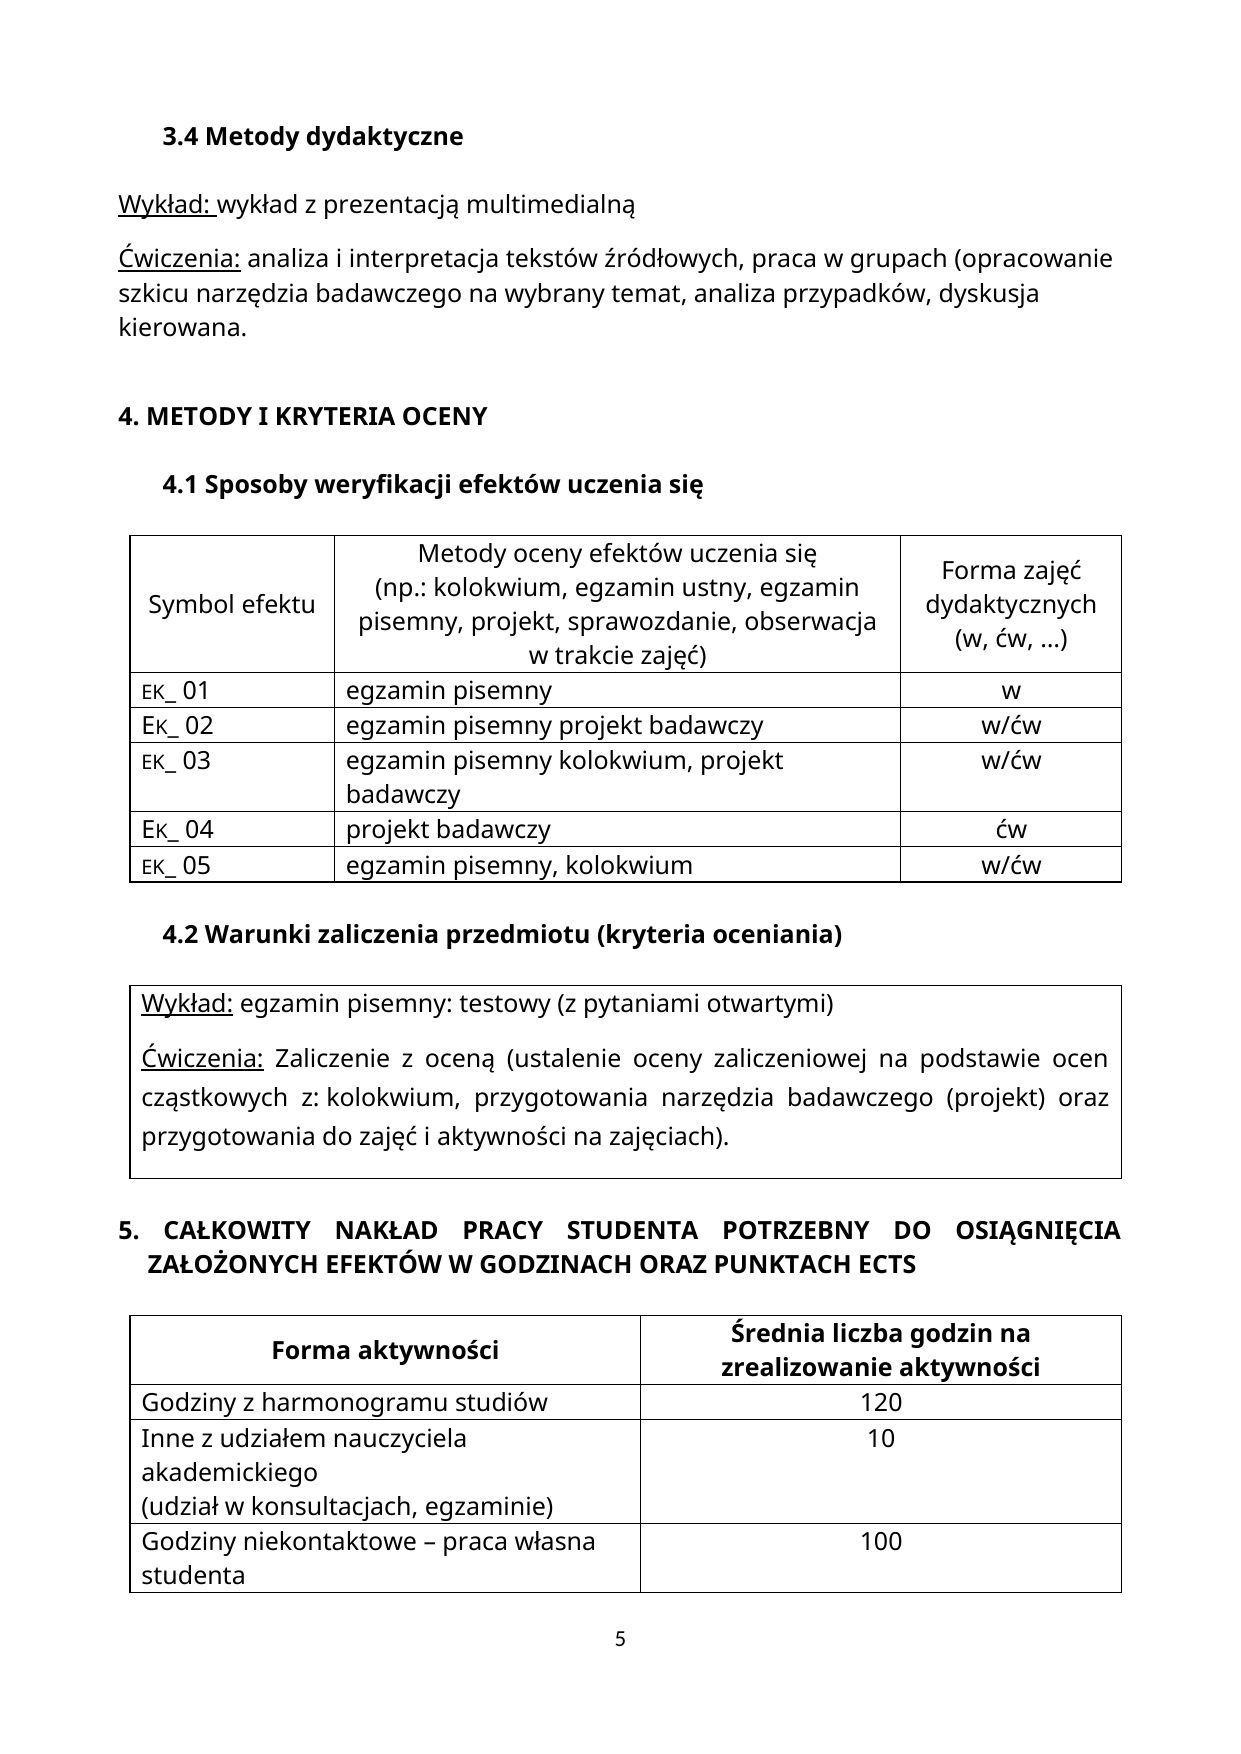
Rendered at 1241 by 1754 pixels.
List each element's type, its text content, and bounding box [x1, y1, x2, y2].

table_cell Inne z udziałem nauczyciela akademickiego (udział w konsultacjach, egzaminie) [131, 1420, 640, 1522]
table_cell 10 [641, 1420, 1121, 1522]
table_cell egzamin pisemny, kolokwium [335, 847, 900, 881]
table_cell ek_ 01 [131, 673, 334, 707]
table_cell 100 [641, 1524, 1121, 1592]
table_cell w/ćw [901, 847, 1121, 881]
table_cell Ek_ 02 [131, 708, 334, 742]
text 3.4 Metody dydaktyczne [162, 118, 1122, 152]
table_cell egzamin pisemny projekt badawczy [335, 708, 900, 742]
table_cell ek_ 03 [131, 743, 334, 811]
text 4.2 Warunki zaliczenia przedmiotu (kryteria oceniania) [162, 916, 1122, 951]
table_cell Godziny z harmonogramu studiów [131, 1385, 640, 1419]
table_cell w/ćw [901, 743, 1121, 811]
table_header Symbol efektu [131, 536, 334, 672]
text 4. METODY I KRYTERIA OCENY [118, 398, 1122, 432]
text Wykład: wykład z prezentacją multimedialną [118, 186, 1122, 220]
table_cell Ek_ 04 [131, 812, 334, 846]
table_cell w [901, 673, 1121, 707]
text 5. CAŁKOWITY NAKŁAD PRACY STUDENTA POTRZEBNY DO OSIĄGNIĘCIA ZAŁOŻONYCH EFEKTÓW W GODZINACH ORAZ PUNKTACH ECTS [118, 1213, 1122, 1281]
table_cell ćw [901, 812, 1121, 846]
table_cell 120 [641, 1385, 1121, 1419]
table_cell projekt badawczy [335, 812, 900, 846]
table_cell egzamin pisemny [335, 673, 900, 707]
table_header Wykład: egzamin pisemny: testowy (z pytaniami otwartymi) Ćwiczenia: Zaliczenie z oceną (ustalenie oceny zaliczeniowej na podstawie ocen cząstkowych z: kolokwium, przygotowania narzędzia badawczego (projekt) oraz przygotowania do zajęć i aktywności na zajęciach). [131, 986, 1121, 1178]
text Ćwiczenia: analiza i interpretacja tekstów źródłowych, praca w grupach (opracowanie szkicu narzędzia badawczego na wybrany temat, analiza przypadków, dyskusja kierowana. [118, 241, 1122, 343]
text 4.1 Sposoby weryfikacji efektów uczenia się [162, 466, 1122, 500]
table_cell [131, 1524, 640, 1592]
table_cell ek_ 05 [131, 847, 334, 881]
table_cell w/ćw [901, 708, 1121, 742]
table_header Forma aktywności [131, 1316, 640, 1384]
table_cell egzamin pisemny kolokwium, projekt badawczy [335, 743, 900, 811]
table_header Forma zajęć dydaktycznych (w, ćw, …) [901, 536, 1121, 672]
table_header Średnia liczba godzin na zrealizowanie aktywności [641, 1316, 1121, 1384]
table_header Metody oceny efektów uczenia się (np.: kolokwium, egzamin ustny, egzamin pisemny, projekt, sprawozdanie, obserwacja w trakcie zajęć) [335, 536, 900, 672]
